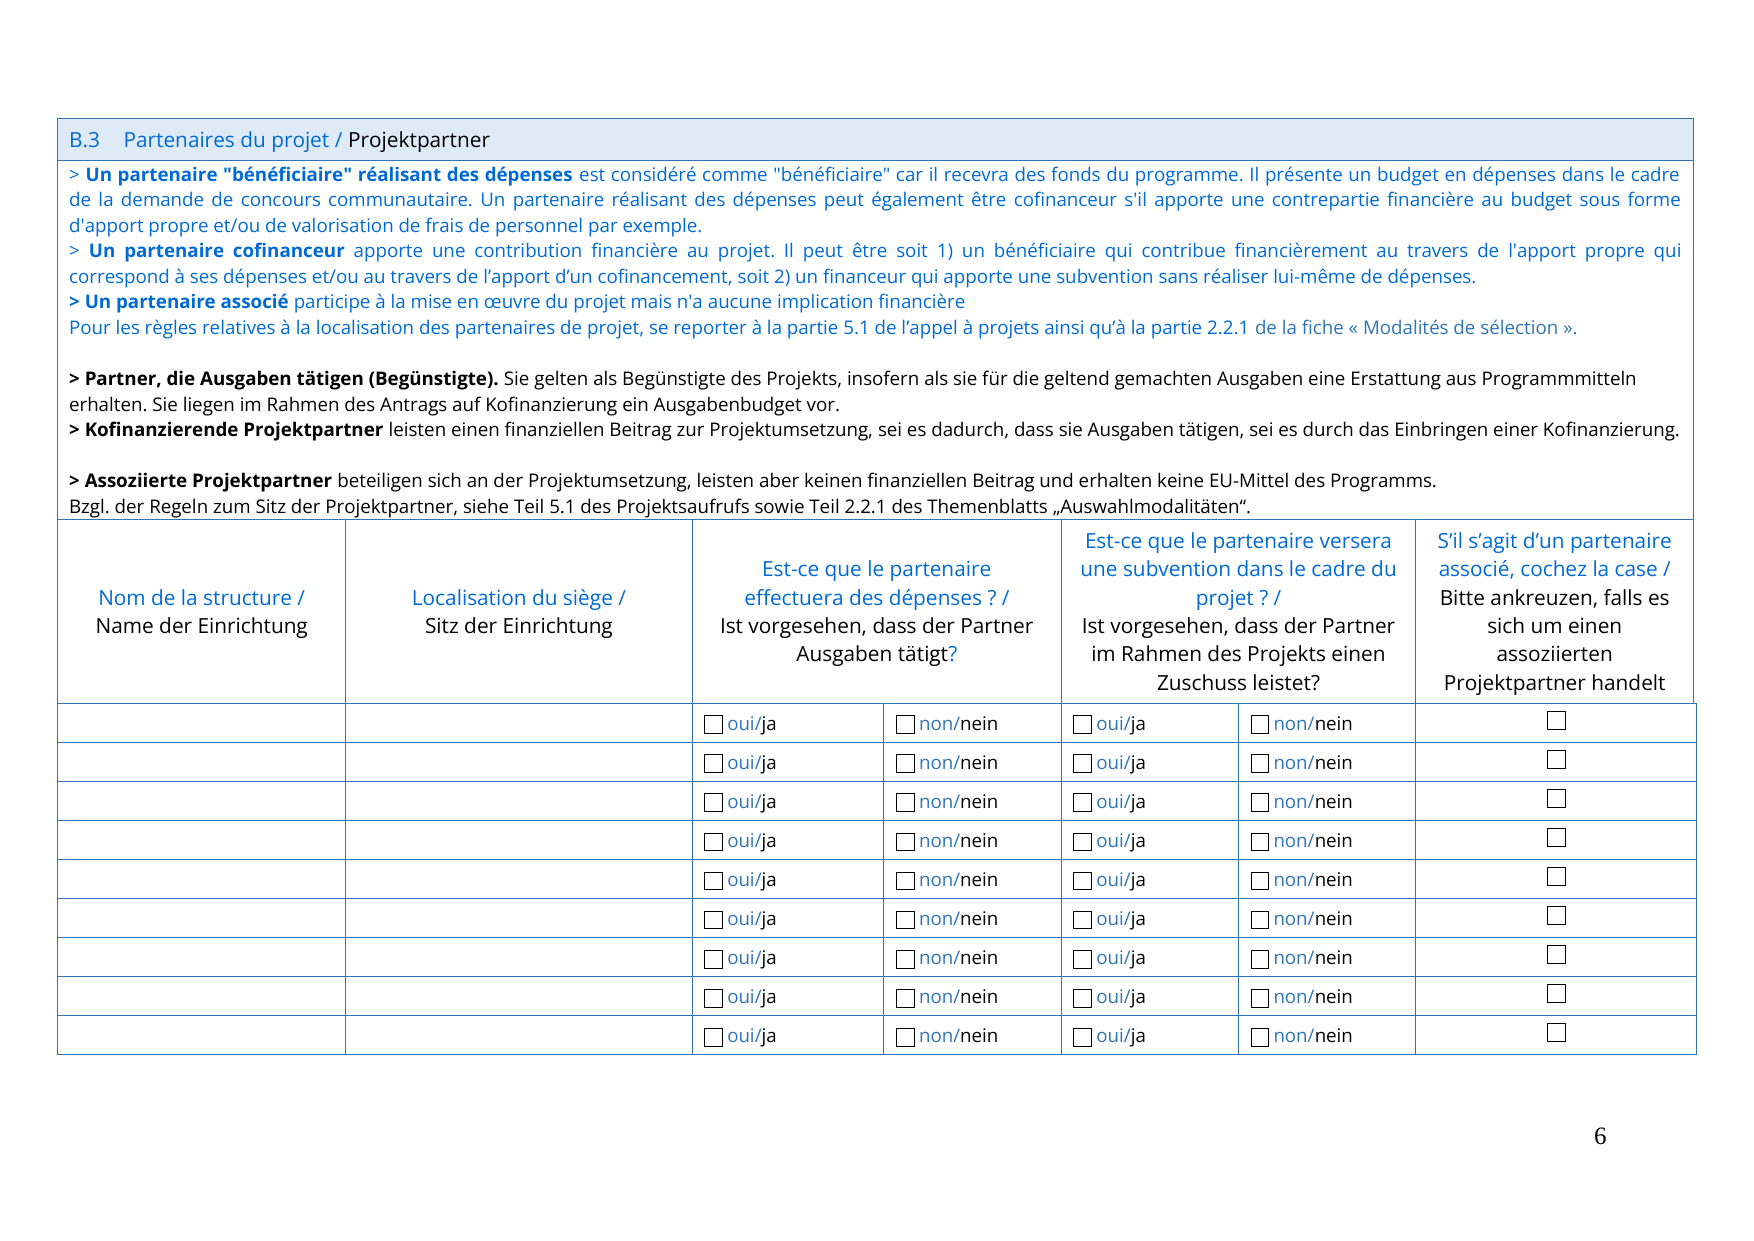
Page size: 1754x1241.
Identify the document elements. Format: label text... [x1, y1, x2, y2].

table_cell [346, 782, 692, 820]
table_cell oui/ja [1062, 704, 1238, 742]
table_cell oui/ja [1062, 899, 1238, 937]
table_cell [346, 704, 692, 742]
table_cell oui/ja [693, 782, 883, 820]
table_cell [346, 821, 692, 859]
table_cell oui/ja [693, 821, 883, 859]
table_cell non/nein [1239, 821, 1415, 859]
table_cell [1416, 782, 1696, 820]
table_cell non/nein [884, 938, 1061, 976]
table_cell oui/ja [1062, 821, 1238, 859]
table_cell [1416, 938, 1696, 976]
table_cell non/nein [884, 977, 1061, 1015]
table_cell non/nein [884, 899, 1061, 937]
table_cell [346, 977, 692, 1015]
table_header Partenaires du projet / Projektpartner [112, 119, 1693, 160]
table_cell non/nein [1239, 860, 1415, 898]
table_cell oui/ja [693, 977, 883, 1015]
table_cell oui/ja [1062, 782, 1238, 820]
table_cell [1416, 899, 1696, 937]
table_cell oui/ja [1062, 860, 1238, 898]
table_cell Nom de la structure / Name der Einrichtung [58, 520, 345, 703]
table_cell non/nein [1239, 938, 1415, 976]
table_header B.3 [58, 119, 112, 160]
table_cell [1416, 743, 1696, 781]
table_cell S’il s’agit d’un partenaire associé, cochez la case / Bitte ankreuzen, falls es sich um einen assoziierten Projektpartner handelt [1416, 520, 1693, 703]
table_cell non/nein [1239, 704, 1415, 742]
table_cell oui/ja [1062, 977, 1238, 1015]
table_cell [346, 938, 692, 976]
table_cell oui/ja [693, 860, 883, 898]
table_cell [346, 1016, 692, 1054]
table_cell [1416, 704, 1696, 742]
table_cell Est-ce que le partenaire versera une subvention dans le cadre du projet ? / Ist vorgesehen, dass der Partner im Rahmen des Projekts einen Zuschuss leistet? [1062, 520, 1415, 703]
table_cell non/nein [884, 1016, 1061, 1054]
table_cell [1416, 821, 1696, 859]
table_cell non/nein [884, 743, 1061, 781]
table_cell [58, 704, 345, 742]
table_cell non/nein [1239, 1016, 1415, 1054]
table_cell oui/ja [693, 704, 883, 742]
table_cell non/nein [1239, 899, 1415, 937]
table_cell [346, 899, 692, 937]
table_cell non/nein [1239, 743, 1415, 781]
table_cell > Un partenaire "bénéficiaire" réalisant des dépenses est considéré comme "bénéficiaire" car il recevra des fonds du programme. Il présente un budget en dépenses dans le cadre de la demande de concours communautaire. Un partenaire réalisant des dépenses peut également être cofinanceur s'il apporte une contrepartie financière au budget sous forme d'apport propre et/ou de valorisation de frais de personnel par exemple. > Un partenaire cofinanceur apporte une contribution financière au projet. Il peut être soit 1) un bénéficiaire qui contribue financièrement au travers de l'apport propre qui correspond à ses dépenses et/ou au travers de l’apport d’un cofinancement, soit 2) un financeur qui apporte une subvention sans réaliser lui-même de dépenses. > Un partenaire associé participe à la mise en œuvre du projet mais n'a aucune implication financière Pour les règles relatives à la localisation des partenaires de projet, se reporter à la partie 5.1 de l’appel à projets ainsi qu’à la partie 2.2.1 de la fiche « Modalités de sélection ». > Partner, die Ausgaben tätigen (Begünstigte). Sie gelten als Begünstigte des Projekts, insofern als sie für die geltend gemachten Ausgaben eine Erstattung aus Programmmitteln erhalten. Sie liegen im Rahmen des Antrags auf Kofinanzierung ein Ausgabenbudget vor. > Kofinanzierende Projektpartner leisten einen finanziellen Beitrag zur Projektumsetzung, sei es dadurch, dass sie Ausgaben tätigen, sei es durch das Einbringen einer Kofinanzierung. > Assoziierte Projektpartner beteiligen sich an der Projektumsetzung, leisten aber keinen finanziellen Beitrag und erhalten keine EU-Mittel des Programms. Bzgl. der Regeln zum Sitz der Projektpartner, siehe Teil 5.1 des Projektsaufrufs sowie Teil 2.2.1 des Themenblatts „Auswahlmodalitäten“. [58, 161, 1693, 518]
table_cell [1416, 860, 1696, 898]
table_cell [58, 821, 345, 859]
table_cell [1416, 1016, 1696, 1054]
table_cell [58, 1016, 345, 1054]
table_cell [346, 743, 692, 781]
table_cell [58, 860, 345, 898]
table_cell Est-ce que le partenaire effectuera des dépenses ? / Ist vorgesehen, dass der Partner Ausgaben tätigt? [693, 520, 1061, 703]
table_cell [58, 782, 345, 820]
table_cell oui/ja [1062, 743, 1238, 781]
table_cell non/nein [1239, 782, 1415, 820]
table_cell oui/ja [693, 1016, 883, 1054]
table_cell [58, 938, 345, 976]
table_cell non/nein [884, 860, 1061, 898]
table_cell non/nein [1239, 977, 1415, 1015]
table_cell [58, 977, 345, 1015]
table_cell [1416, 977, 1696, 1015]
table_cell oui/ja [693, 743, 883, 781]
table_cell [58, 899, 345, 937]
table_cell Localisation du siège / Sitz der Einrichtung [346, 520, 692, 703]
table_cell oui/ja [693, 899, 883, 937]
table_cell [58, 743, 345, 781]
table_cell oui/ja [1062, 1016, 1238, 1054]
table_cell non/nein [884, 704, 1061, 742]
table_cell oui/ja [693, 938, 883, 976]
table_cell non/nein [884, 782, 1061, 820]
table_cell [346, 860, 692, 898]
table_cell non/nein [884, 821, 1061, 859]
table_cell oui/ja [1062, 938, 1238, 976]
